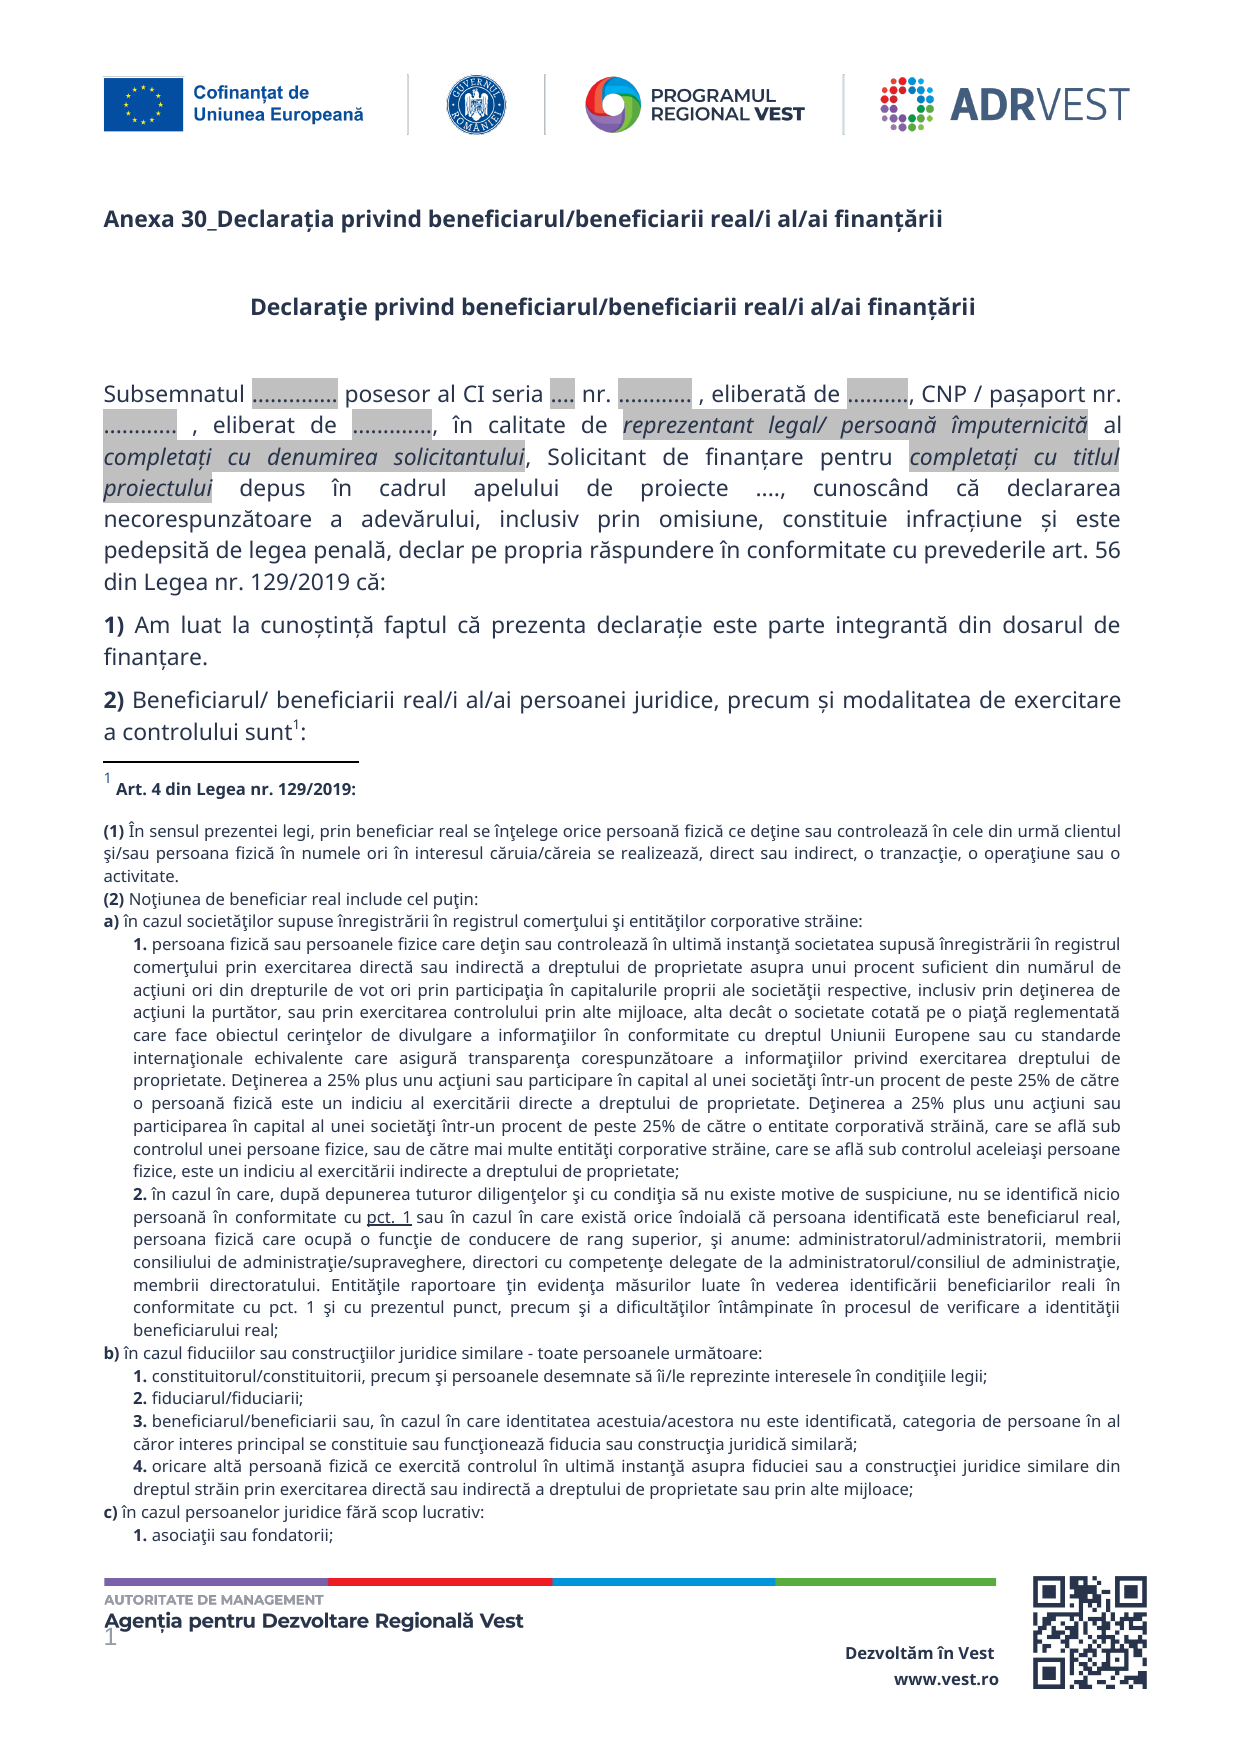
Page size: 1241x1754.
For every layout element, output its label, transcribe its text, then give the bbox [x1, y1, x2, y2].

text Subsemnatul .............. posesor al CI seria .... nr. ............ , eliberată de .........., CNP / pașaport nr. ............ , eliberat de ............., în calitate de reprezentant legal/ persoană împuternicită al completați cu denumirea solicitantului, Solicitant de finanțare pentru completați cu titlul proiectului depus în cadrul apelului de proiecte ...., cunoscând că declararea necorespunzătoare a adevărului, inclusiv prin omisiune, constituie infracțiune și este pedepsită de legea penală, declar pe propria răspundere în conformitate cu prevederile art. 56 din Legea nr. 129/2019 că: [103, 378, 1122, 597]
text 1) Am luat la cunoștință faptul că prezenta declarație este parte integrantă din dosarul de finanțare. [103, 609, 1122, 672]
text Declaraţie privind beneficiarul/beneficiarii real/i al/ai finanțării [103, 290, 1122, 322]
picture [102, 74, 1130, 135]
text Anexa 30_Declarația privind beneficiarul/beneficiarii real/i al/ai finanțării [103, 203, 1122, 234]
text 2) Beneficiarul/ beneficiarii real/i al/ai persoanei juridice, precum și modalitatea de exercitare a controlului sunt: [103, 684, 1122, 747]
picture [1025, 1567, 1156, 1698]
